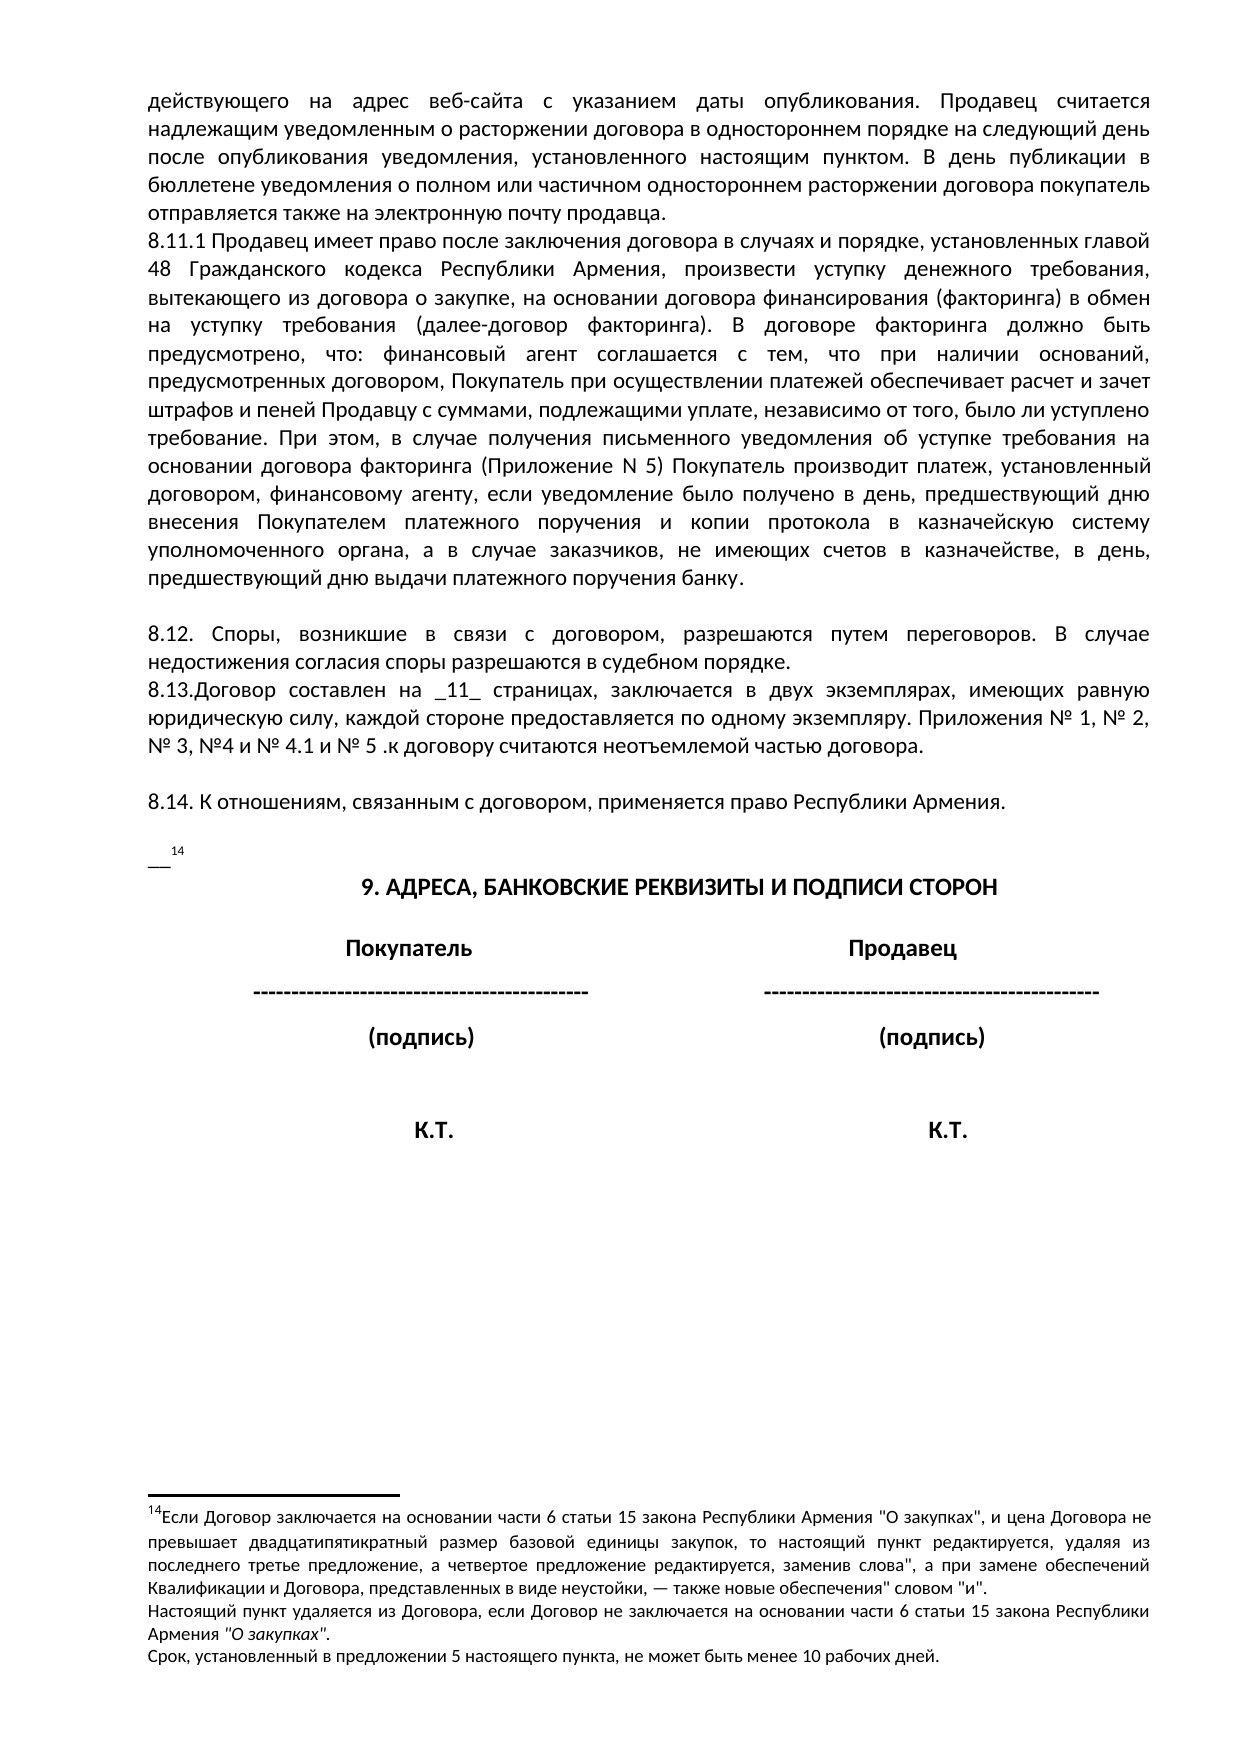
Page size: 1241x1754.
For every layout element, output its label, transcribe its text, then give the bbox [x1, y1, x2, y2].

text 8.12. Споры, возникшие в связи с договором, разрешаются путем переговоров. В случае недостижения согласия споры разрешаются в судебном порядке. [148, 619, 1152, 675]
text 9. АДРЕСА, БАНКОВСКИЕ РЕКВИЗИТЫ И ПОДПИСИ СТОРОН [148, 871, 1152, 902]
table_cell -------------------------------------------- (подпись) [647, 976, 1158, 1083]
text 8.11.1 Продавец имеет право после заключения договора в случаях и порядке, установленных главой 48 Гражданского кодекса Республики Армения, произвести уступку денежного требования, вытекающего из договора о закупке, на основании договора финансирования (факторинга) в обмен на уступку требования (далее-договор факторинга). В договоре факторинга должно быть предусмотрено, что: финансовый агент соглашается с тем, что при наличии оснований, предусмотренных договором, Покупатель при осуществлении платежей обеспечивает расчет и зачет штрафов и пеней Продавцу с суммами, подлежащими уплате, независимо от того, было ли уступлено требование. При этом, в случае получения письменного уведомления об уступке требования на основании договора факторинга (Приложение N 5) Покупатель производит платеж, установленный договором, финансовому агенту, если уведомление было получено в день, предшествующий дню внесения Покупателем платежного поручения и копии протокола в казначейскую систему уполномоченного органа, а в случае заказчиков, не имеющих счетов в казначействе, в день, предшествующий дню выдачи платежного поручения банку. [148, 227, 1152, 591]
table_header К.Т. [662, 1114, 1176, 1159]
text 8.13.Договор составлен на _11_ страницах, заключается в двух экземплярах, имеющих равную юридическую силу, каждой стороне предоставляется по одному экземпляру. Приложения № 1, № 2, № 3, №4 и № 4.1 и № 5 .к договору считаются неотъемлемой частью договора. [148, 675, 1152, 759]
table_cell -------------------------------------------- (подпись) [136, 976, 647, 1083]
table_header К.Т. [148, 1114, 662, 1159]
text __ [148, 843, 1152, 871]
table_header Покупатель [136, 932, 647, 976]
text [148, 86, 1152, 227]
text 8.14. К отношениям, связанным с договором, применяется право Республики Армения. [148, 787, 1152, 815]
table_header Продавец [647, 932, 1158, 976]
